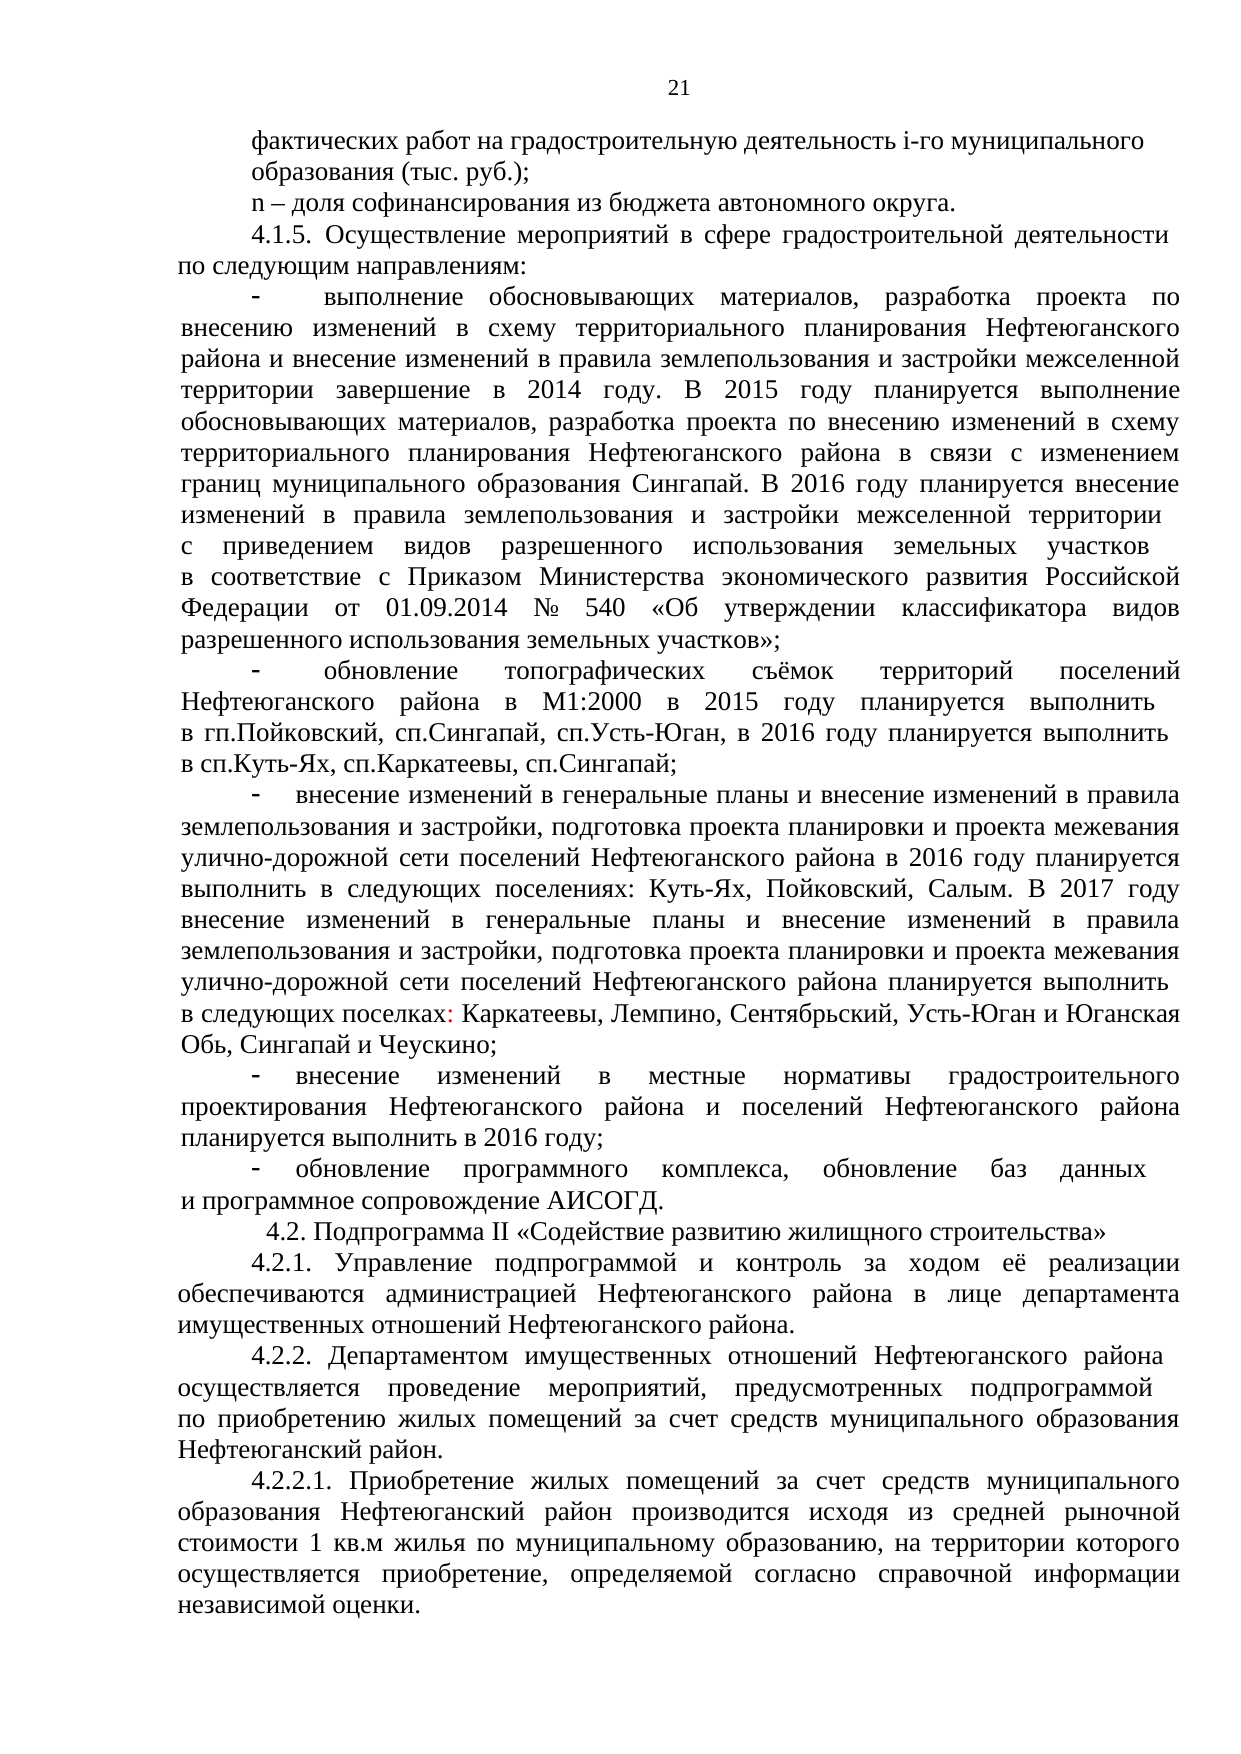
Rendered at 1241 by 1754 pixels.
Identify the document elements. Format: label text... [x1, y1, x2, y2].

list внесение изменений в местные нормативы градостроительного проектирования Нефтеюганского района и поселений Нефтеюганского района планируется выполнить в 2016 году; [181, 1059, 1181, 1152]
text 4.2.1. Управление подпрограммой и контроль за ходом её реализации обеспечиваются администрацией Нефтеюганского района в лице департамента имущественных отношений Нефтеюганского района. [177, 1246, 1181, 1339]
list внесение изменений в генеральные планы и внесение изменений в правила землепользования и застройки, подготовка проекта планировки и проекта межевания улично-дорожной сети поселений Нефтеюганского района в 2016 году планируется выполнить в следующих поселениях: Куть-Ях, Пойковский, Салым. В 2017 году внесение изменений в генеральные планы и внесение изменений в правила землепользования и застройки, подготовка проекта планировки и проекта межевания улично-дорожной сети поселений Нефтеюганского района планируется выполнить в следующих поселках: Каркатеевы, Лемпино, Сентябрьский, Усть-Юган и Юганская Обь, Сингапай и Чеускино; [181, 778, 1181, 1059]
list Осуществление мероприятий в сфере градостроительной деятельности по следующим направлениям: [177, 218, 1181, 280]
list обновление топографических съёмок территорий поселений Нефтеюганского района в М1:2000 в 2015 году планируется выполнить в гп.Пойковский, сп.Сингапай, сп.Усть-Юган, в 2016 году планируется выполнить в сп.Куть-Ях, сп.Каркатеевы, сп.Сингапай; [181, 654, 1181, 778]
list обновление программного комплекса, обновление баз данных и программное сопровождение АИСОГД. [181, 1152, 1181, 1215]
text 4.2.2.1. Приобретение жилых помещений за счет средств муниципального образования Нефтеюганский район производится исходя из средней рыночной стоимости 1 кв.м жилья по муниципальному образованию, на территории которого осуществляется приобретение, определяемой согласно справочной информации независимой оценки. [177, 1464, 1181, 1620]
list выполнение обосновывающих материалов, разработка проекта по внесению изменений в схему территориального планирования Нефтеюганского района и внесение изменений в правила землепользования и застройки межселенной территории завершение в 2014 году. В 2015 году планируется выполнение обосновывающих материалов, разработка проекта по внесению изменений в схему территориального планирования Нефтеюганского района в связи с изменением границ муниципального образования Сингапай. В 2016 году планируется внесение изменений в правила землепользования и застройки межселенной территории с приведением видов разрешенного использования земельных участков в соответствие с Приказом Министерства экономического развития Российской Федерации от 01.09.2014 № 540 «Об утверждении классификатора видов разрешенного использования земельных участков»; [181, 280, 1181, 654]
text 4.2.2. Департаментом имущественных отношений Нефтеюганского района осуществляется проведение мероприятий, предусмотренных подпрограммой по приобретению жилых помещений за счет средств муниципального образования Нефтеюганский район. [177, 1339, 1181, 1464]
text образования (тыс. руб.); [177, 155, 1181, 187]
text n – доля софинансирования из бюджета автономного округа. [177, 187, 1181, 218]
text фактических работ на градостроительную деятельность i-го муниципального [177, 124, 1181, 155]
text 4.2. Подпрограмма II «Содействие развитию жилищного строительства» [266, 1215, 1181, 1246]
